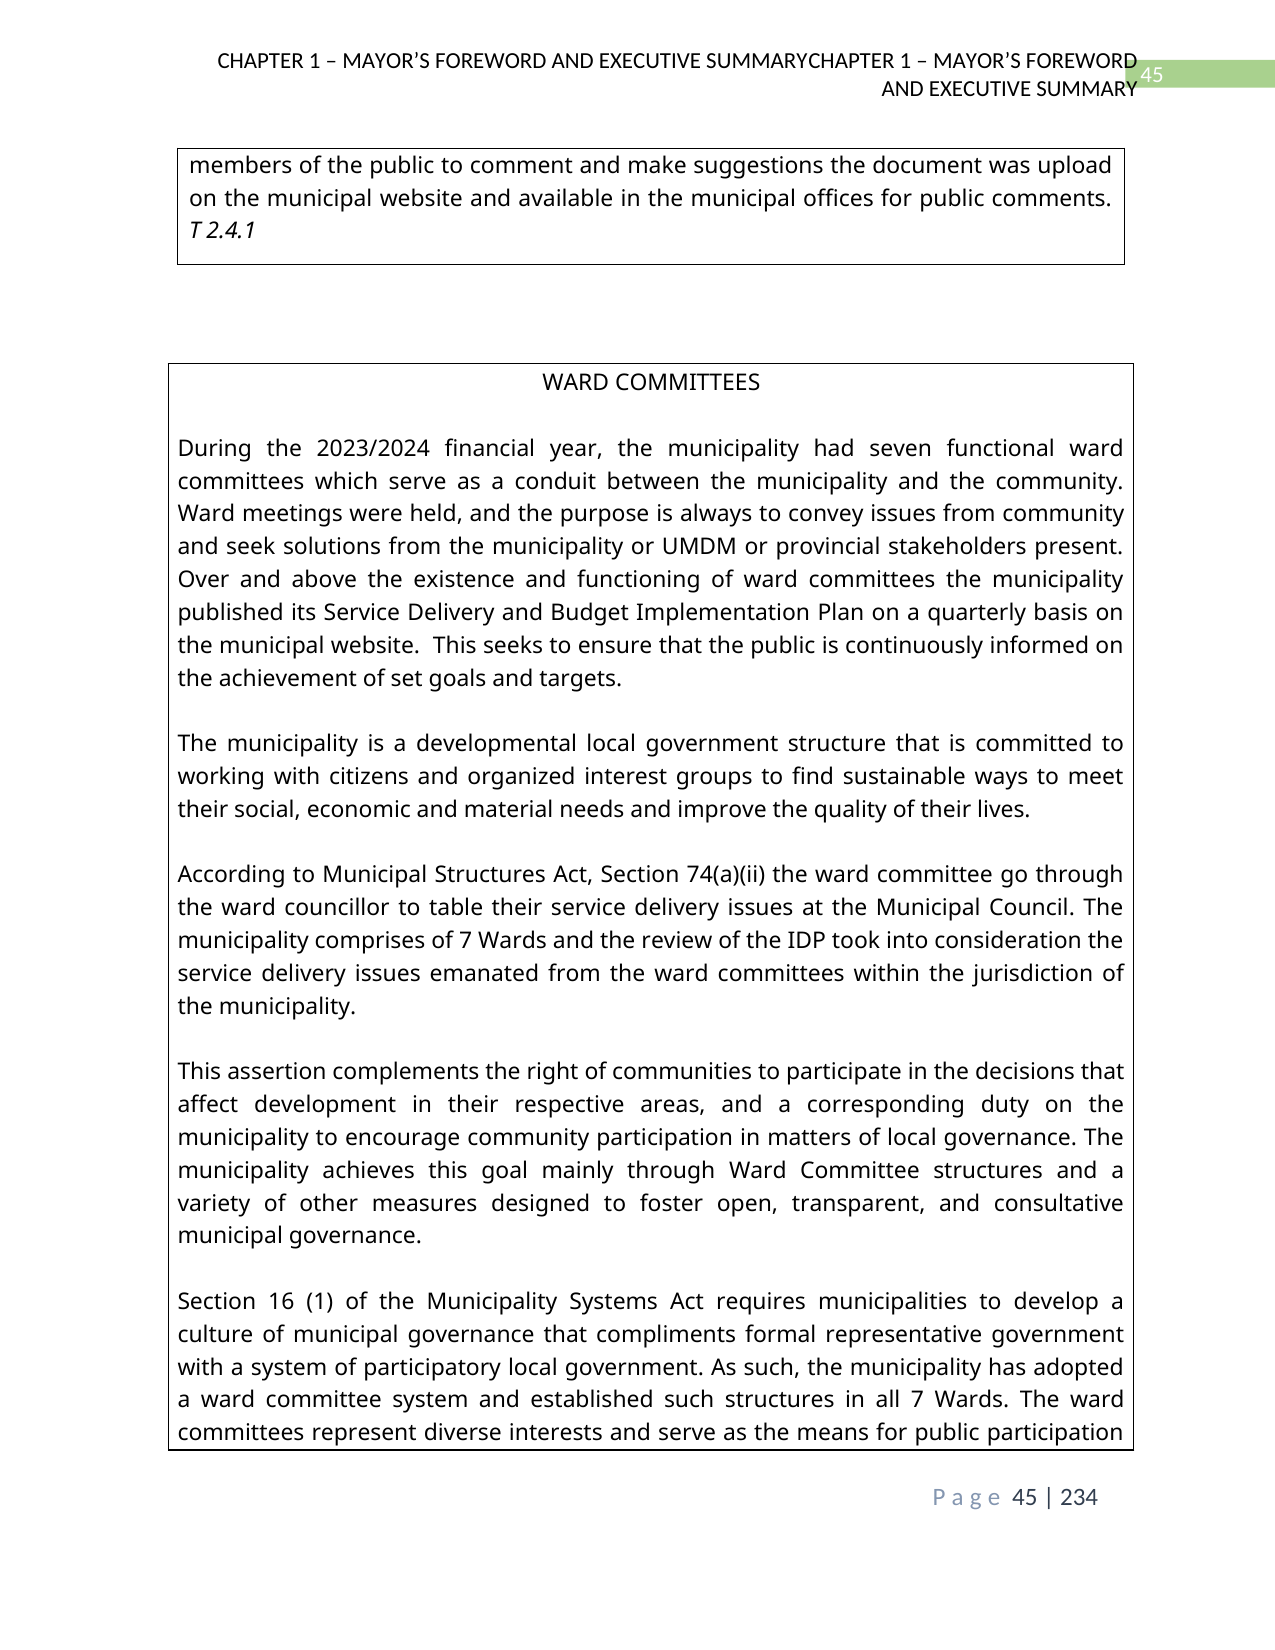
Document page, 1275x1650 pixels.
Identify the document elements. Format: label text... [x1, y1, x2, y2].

text This assertion complements the right of communities to participate in the decisions that affect development in their respective areas, and a corresponding duty on the municipality to encourage community participation in matters of local governance. The municipality achieves this goal mainly through Ward Committee structures and a variety of other measures designed to foster open, transparent, and consultative municipal governance. [169, 1052, 1133, 1251]
text WARD COMMITTEES [169, 364, 1133, 397]
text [169, 1282, 1133, 1449]
text According to Municipal Structures Act, Section 74(a)(ii) the ward committee go through the ward councillor to table their service delivery issues at the Municipal Council. The municipality comprises of 7 Wards and the review of the IDP took into consideration the service delivery issues emanated from the ward committees within the jurisdiction of the municipality. [169, 855, 1133, 1021]
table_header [178, 149, 1124, 263]
text The municipality is a developmental local government structure that is committed to working with citizens and organized interest groups to find sustainable ways to meet their social, economic and material needs and improve the quality of their lives. [169, 724, 1133, 824]
text During the 2023/2024 financial year, the municipality had seven functional ward committees which serve as a conduit between the municipality and the community. Ward meetings were held, and the purpose is always to convey issues from community and seek solutions from the municipality or UMDM or provincial stakeholders present. Over and above the existence and functioning of ward committees the municipality published its Service Delivery and Budget Implementation Plan on a quarterly basis on the municipal website. This seeks to ensure that the public is continuously informed on the achievement of set goals and targets. [169, 429, 1133, 693]
